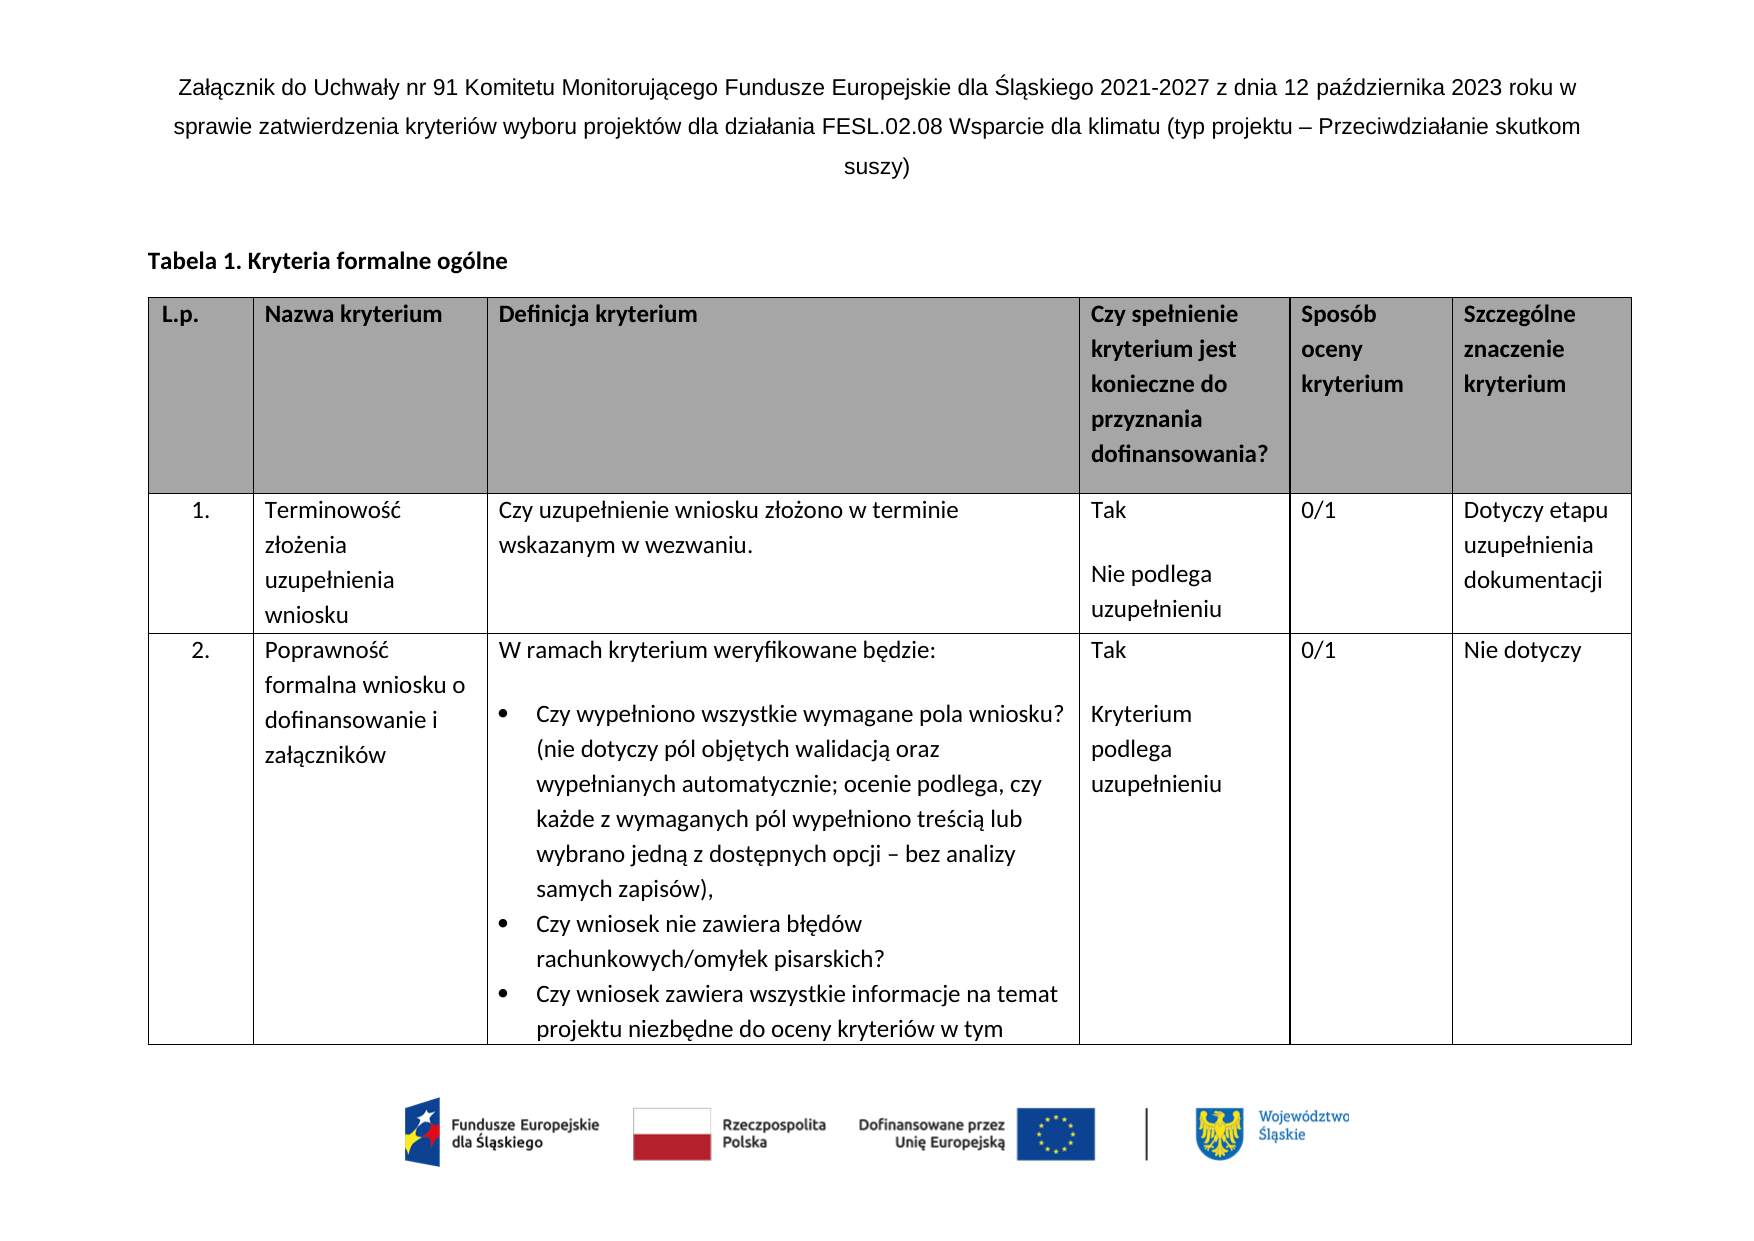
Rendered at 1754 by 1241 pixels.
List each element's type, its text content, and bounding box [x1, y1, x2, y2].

text Tabela 1. Kryteria formalne ogólne [148, 245, 1606, 276]
picture [405, 1097, 1349, 1167]
table_cell 0/1 [1291, 494, 1452, 633]
table_header Szczególne znaczenie kryterium [1453, 298, 1631, 493]
table_cell Tak Nie podlega uzupełnieniu [1080, 494, 1289, 633]
table_cell Tak Kryterium podlega uzupełnieniu [1080, 634, 1289, 1044]
table_header Nazwa kryterium [254, 298, 487, 493]
table_cell [149, 494, 253, 633]
table_cell Dotyczy etapu uzupełnienia dokumentacji [1453, 494, 1631, 633]
table_header L.p. [149, 298, 253, 493]
table_header Czy spełnienie kryterium jest konieczne do przyznania dofinansowania? [1080, 298, 1289, 493]
table_cell [149, 634, 253, 1044]
table_header Sposób oceny kryterium [1291, 298, 1452, 493]
table_cell W ramach kryterium weryfikowane będzie: Czy wypełniono wszystkie wymagane pola wniosku? (nie dotyczy pól objętych walidacją oraz wypełnianych automatycznie; ocenie podlega, czy każde z wymaganych pól wypełniono treścią lub wybrano jedną z dostępnych opcji – bez analizy samych zapisów), Czy wniosek nie zawiera błędów rachunkowych/omyłek pisarskich? Czy wniosek zawiera wszystkie informacje na temat projektu niezbędne do oceny kryteriów w tym wymagane analizy wskazane w instrukcji wypełniania wniosku? Czy informacje są spójne? Czy załączniki wymagane regulaminem wyboru projektów zostały dołączone? Czy ww. załączniki są możliwe do odczytania/otwarcia? Czy ww. załączniki są wypełnione poprawnie, czytelnie? [488, 634, 1079, 1044]
table_cell Nie dotyczy [1453, 634, 1631, 1044]
table_cell Terminowość złożenia uzupełnienia wniosku [254, 494, 487, 633]
table_cell 0/1 [1291, 634, 1452, 1044]
table_header Definicja kryterium [488, 298, 1079, 493]
table_cell Czy uzupełnienie wniosku złożono w terminie wskazanym w wezwaniu. [488, 494, 1079, 633]
table_cell Poprawność formalna wniosku o dofinansowanie i załączników [254, 634, 487, 1044]
